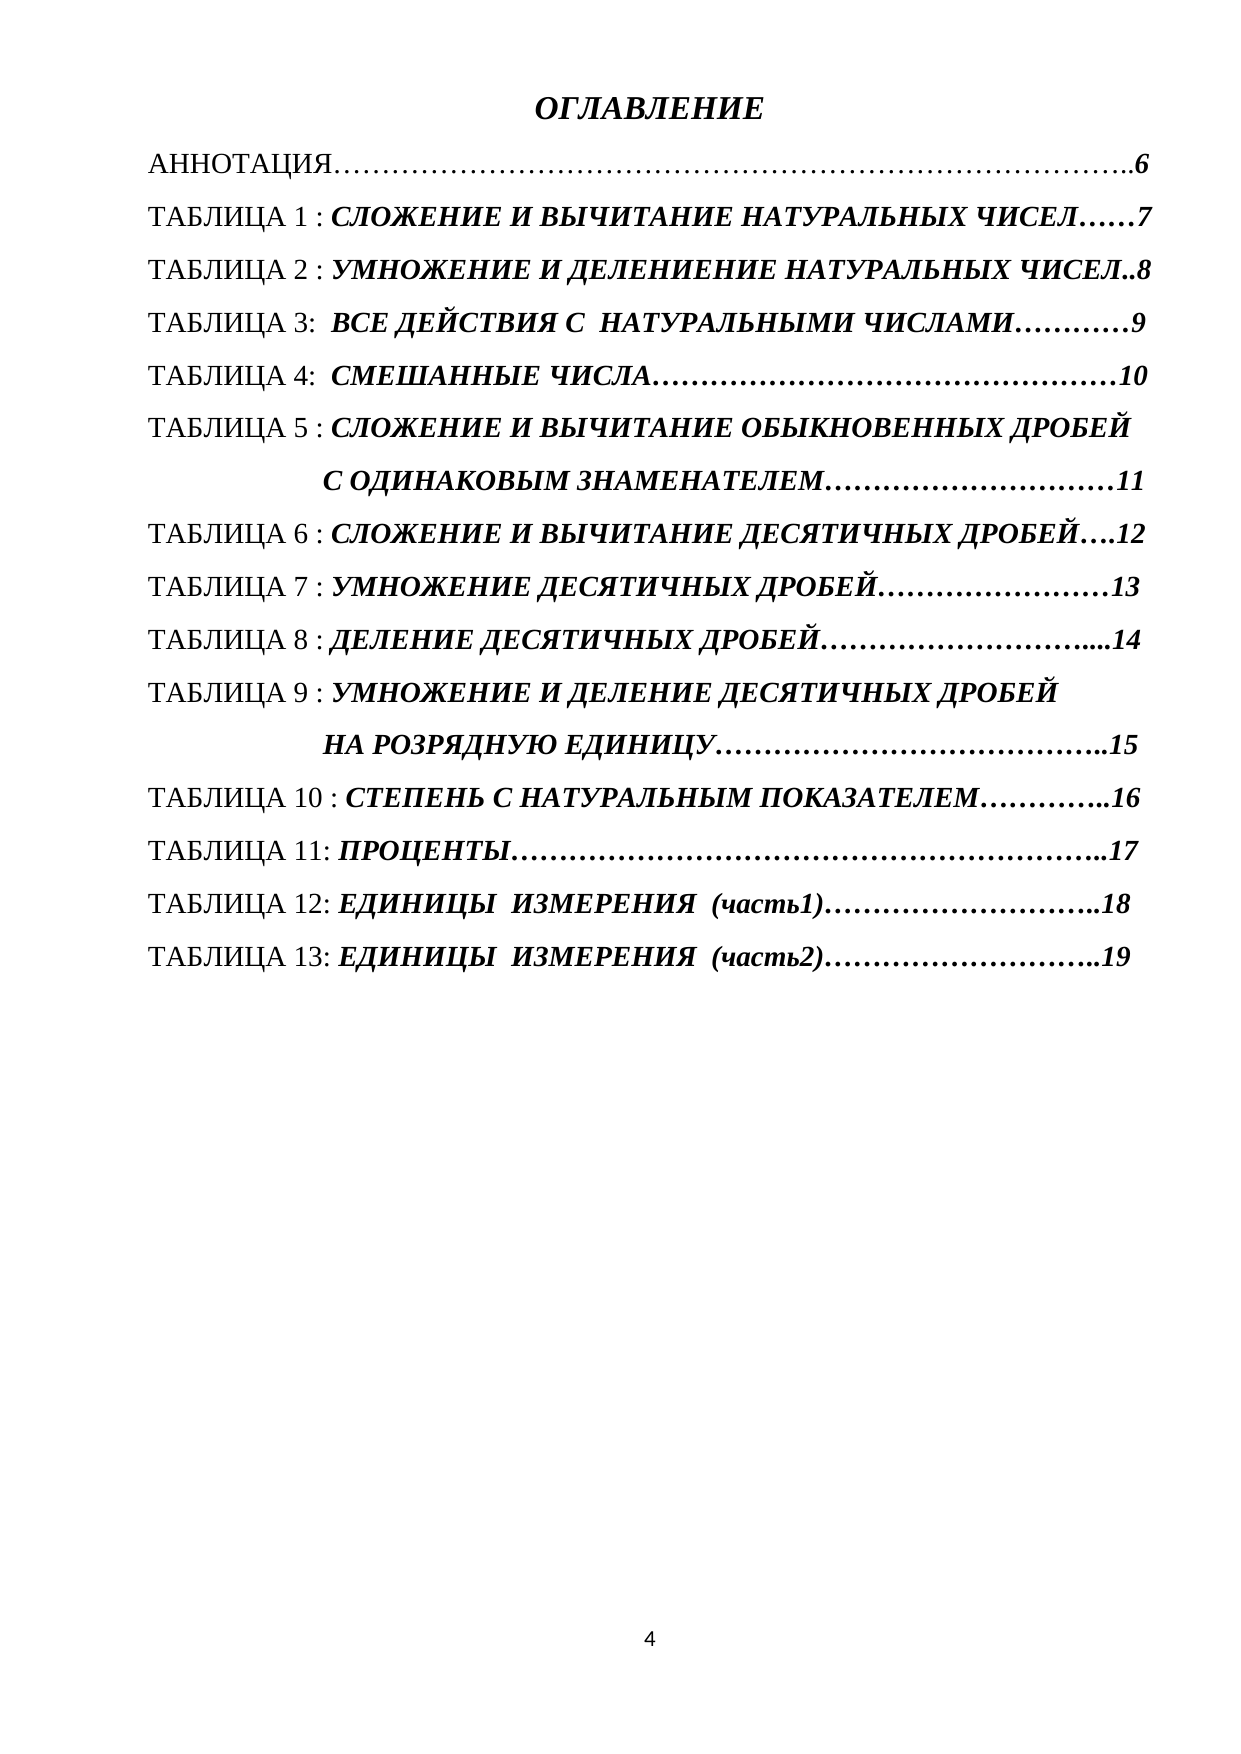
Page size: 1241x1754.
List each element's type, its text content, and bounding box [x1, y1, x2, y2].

text ТАБЛИЦА 11: ПРОЦЕНТЫ……………………………………………………..17 [148, 833, 1152, 867]
text ТАБЛИЦА 1 : СЛОЖЕНИЕ И ВЫЧИТАНИЕ НАТУРАЛЬНЫХ ЧИСЕЛ……7 [148, 199, 1152, 233]
text НА РОЗРЯДНУЮ ЕДИНИЦУ…………………………………..15 [148, 727, 1152, 761]
text ТАБЛИЦА 7 : УМНОЖЕНИЕ ДЕСЯТИЧНЫХ ДРОБЕЙ……………………13 [148, 569, 1152, 603]
text ТАБЛИЦА 9 : УМНОЖЕНИЕ И ДЕЛЕНИЕ ДЕСЯТИЧНЫХ ДРОБЕЙ [148, 675, 1152, 708]
text ТАБЛИЦА 2 : УМНОЖЕНИЕ И ДЕЛЕНИЕНИЕ НАТУРАЛЬНЫХ ЧИСЕЛ..8 [148, 252, 1152, 286]
text ОГЛАВЛЕНИЕ [148, 88, 1152, 127]
text С ОДИНАКОВЫМ ЗНАМЕНАТЕЛЕМ…………………………11 [148, 463, 1152, 497]
text ТАБЛИЦА 3: ВСЕ ДЕЙСТВИЯ С НАТУРАЛЬНЫМИ ЧИСЛАМИ…………9 [148, 305, 1152, 338]
text ТАБЛИЦА 8 : ДЕЛЕНИЕ ДЕСЯТИЧНЫХ ДРОБЕЙ………………………....14 [148, 622, 1152, 655]
text ТАБЛИЦА 4: СМЕШАННЫЕ ЧИСЛА…………………………………………10 [148, 358, 1152, 391]
text ТАБЛИЦА 13: ЕДИНИЦЫ ИЗМЕРЕНИЯ (часть2)………………………..19 [148, 939, 1152, 972]
text ТАБЛИЦА 6 : СЛОЖЕНИЕ И ВЫЧИТАНИЕ ДЕСЯТИЧНЫХ ДРОБЕЙ….12 [148, 516, 1152, 550]
text ТАБЛИЦА 12: ЕДИНИЦЫ ИЗМЕРЕНИЯ (часть1)………………………..18 [148, 886, 1152, 919]
text ТАБЛИЦА 10 : СТЕПЕНЬ С НАТУРАЛЬНЫМ ПОКАЗАТЕЛЕМ…………..16 [148, 780, 1152, 814]
text ТАБЛИЦА 5 : СЛОЖЕНИЕ И ВЫЧИТАНИЕ ОБЫКНОВЕННЫХ ДРОБЕЙ [148, 411, 1152, 444]
text АННОТАЦИЯ………………………………………………………………………..6 [148, 147, 1152, 180]
